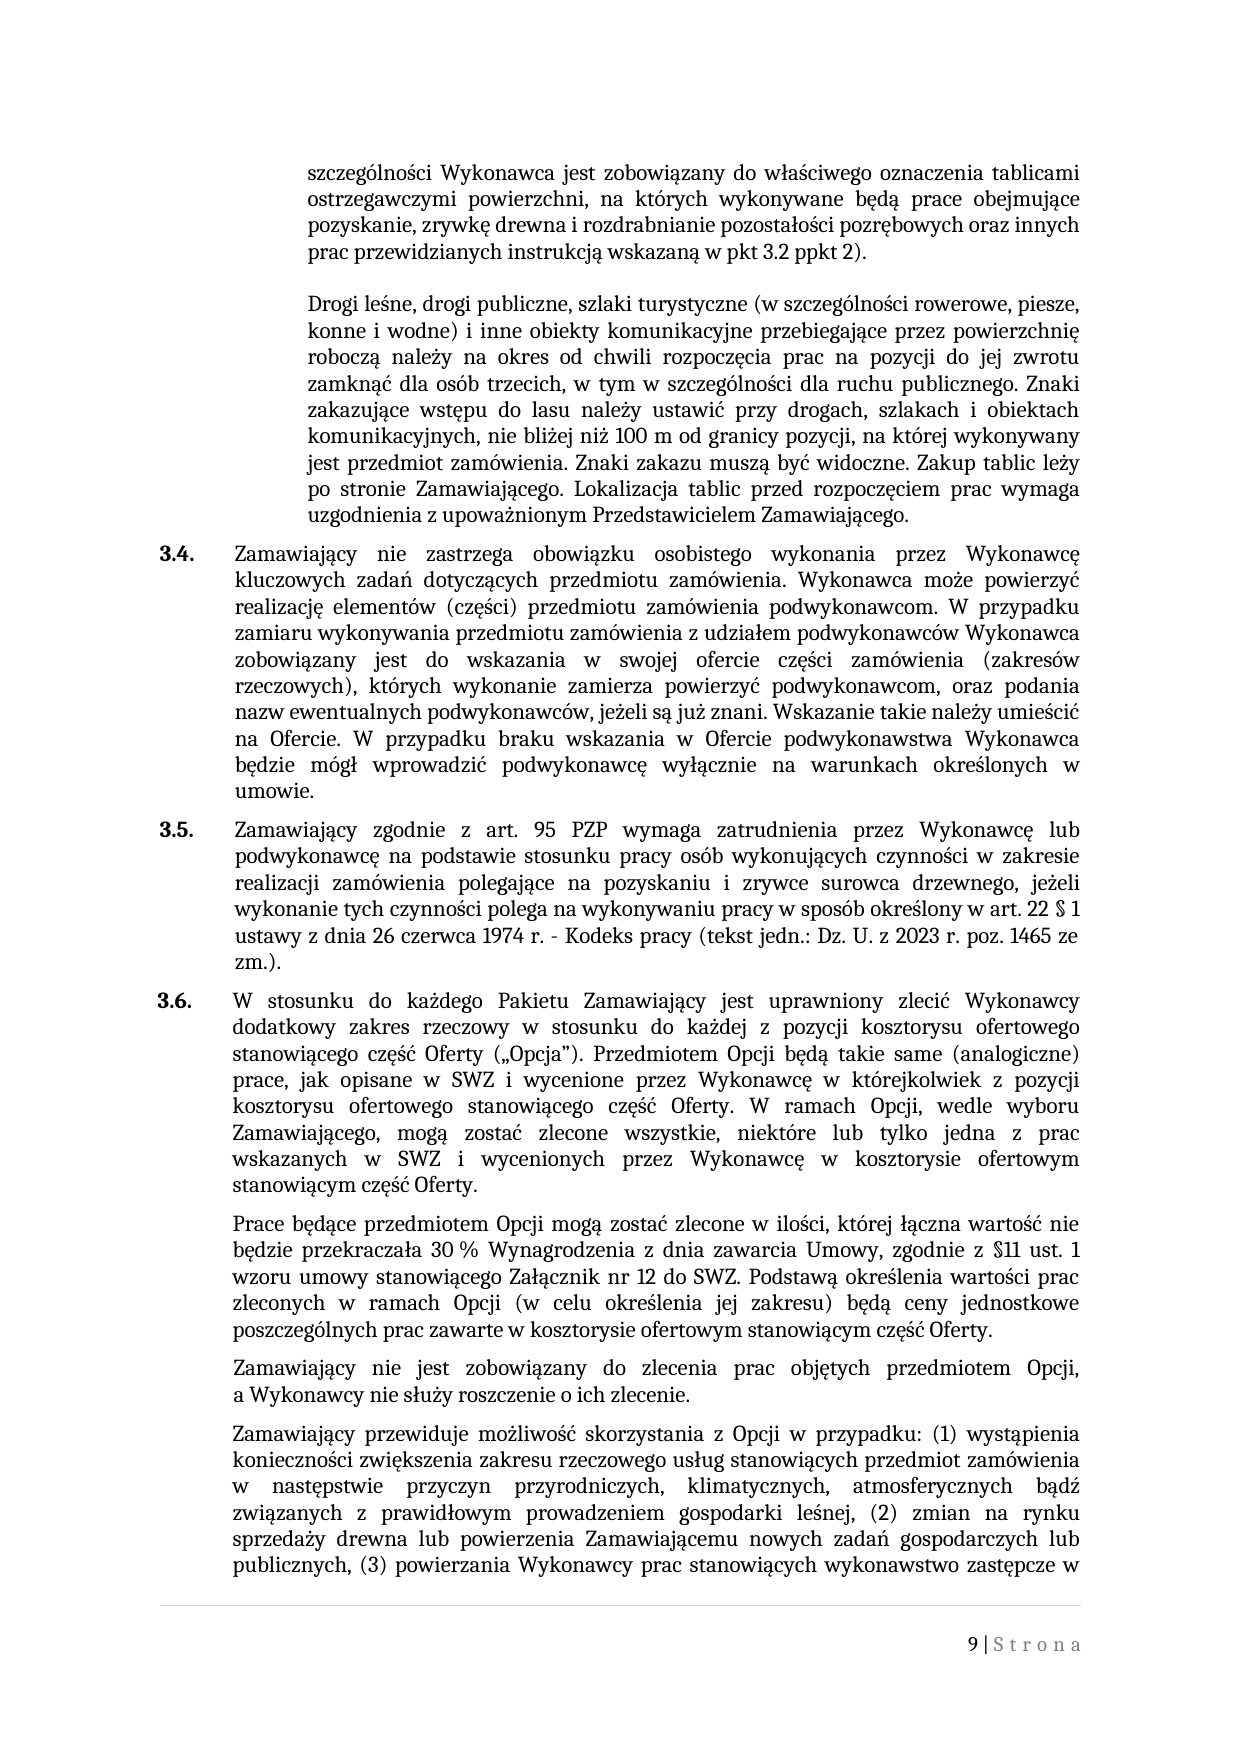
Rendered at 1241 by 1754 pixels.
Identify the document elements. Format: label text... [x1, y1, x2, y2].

list Zamawiający zgodnie z art. 95 PZP wymaga zatrudnienia przez Wykonawcę lub podwykonawcę na podstawie stosunku pracy osób wykonujących czynności w zakresie realizacji zamówienia polegające na pozyskaniu i zrywce surowca drzewnego, jeżeli wykonanie tych czynności polega na wykonywaniu pracy w sposób określony w art. 22 § 1 ustawy z dnia 26 czerwca 1974 r. - Kodeks pracy (tekst jedn.: Dz. U. z 2023 r. poz. 1465 ze zm.). [159, 817, 1081, 975]
text Zamawiający nie jest zobowiązany do zlecenia prac objętych przedmiotem Opcji, a Wykonawcy nie służy roszczenie o ich zlecenie. [233, 1355, 1081, 1408]
list W stosunku do każdego Pakietu Zamawiający jest uprawniony zlecić Wykonawcy dodatkowy zakres rzeczowy w stosunku do każdej z pozycji kosztorysu ofertowego stanowiącego część Oferty („Opcja”). Przedmiotem Opcji będą takie same (analogiczne) prace, jak opisane w SWZ i wycenione przez Wykonawcę w którejkolwiek z pozycji kosztorysu ofertowego stanowiącego część Oferty. W ramach Opcji, wedle wyboru Zamawiającego, mogą zostać zlecone wszystkie, niektóre lub tylko jedna z prac wskazanych w SWZ i wycenionych przez Wykonawcę w kosztorysie ofertowym stanowiącym część Oferty. [157, 988, 1081, 1198]
list Zamawiający nie zastrzega obowiązku osobistego wykonania przez Wykonawcę kluczowych zadań dotyczących przedmiotu zamówienia. Wykonawca może powierzyć realizację elementów (części) przedmiotu zamówienia podwykonawcom. W przypadku zamiaru wykonywania przedmiotu zamówienia z udziałem podwykonawców Wykonawca zobowiązany jest do wskazania w swojej ofercie części zamówienia (zakresów rzeczowych), których wykonanie zamierza powierzyć podwykonawcom, oraz podania nazw ewentualnych podwykonawców, jeżeli są już znani. Wskazanie takie należy umieścić na Ofercie. W przypadku braku wskazania w Ofercie podwykonawstwa Wykonawca będzie mógł wprowadzić podwykonawcę wyłącznie na warunkach określonych w umowie. [159, 541, 1081, 804]
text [232, 1420, 1081, 1578]
text Prace będące przedmiotem Opcji mogą zostać zlecone w ilości, której łączna wartość nie będzie przekraczała 30 % Wynagrodzenia z dnia zawarcia Umowy, zgodnie z §11 ust. 1 wzoru umowy stanowiącego Załącznik nr 12 do SWZ. Podstawą określenia wartości prac zleconych w ramach Opcji (w celu określenia jej zakresu) będą ceny jednostkowe poszczególnych prac zawarte w kosztorysie ofertowym stanowiącym część Oferty. [232, 1211, 1081, 1343]
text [233, 159, 1081, 528]
